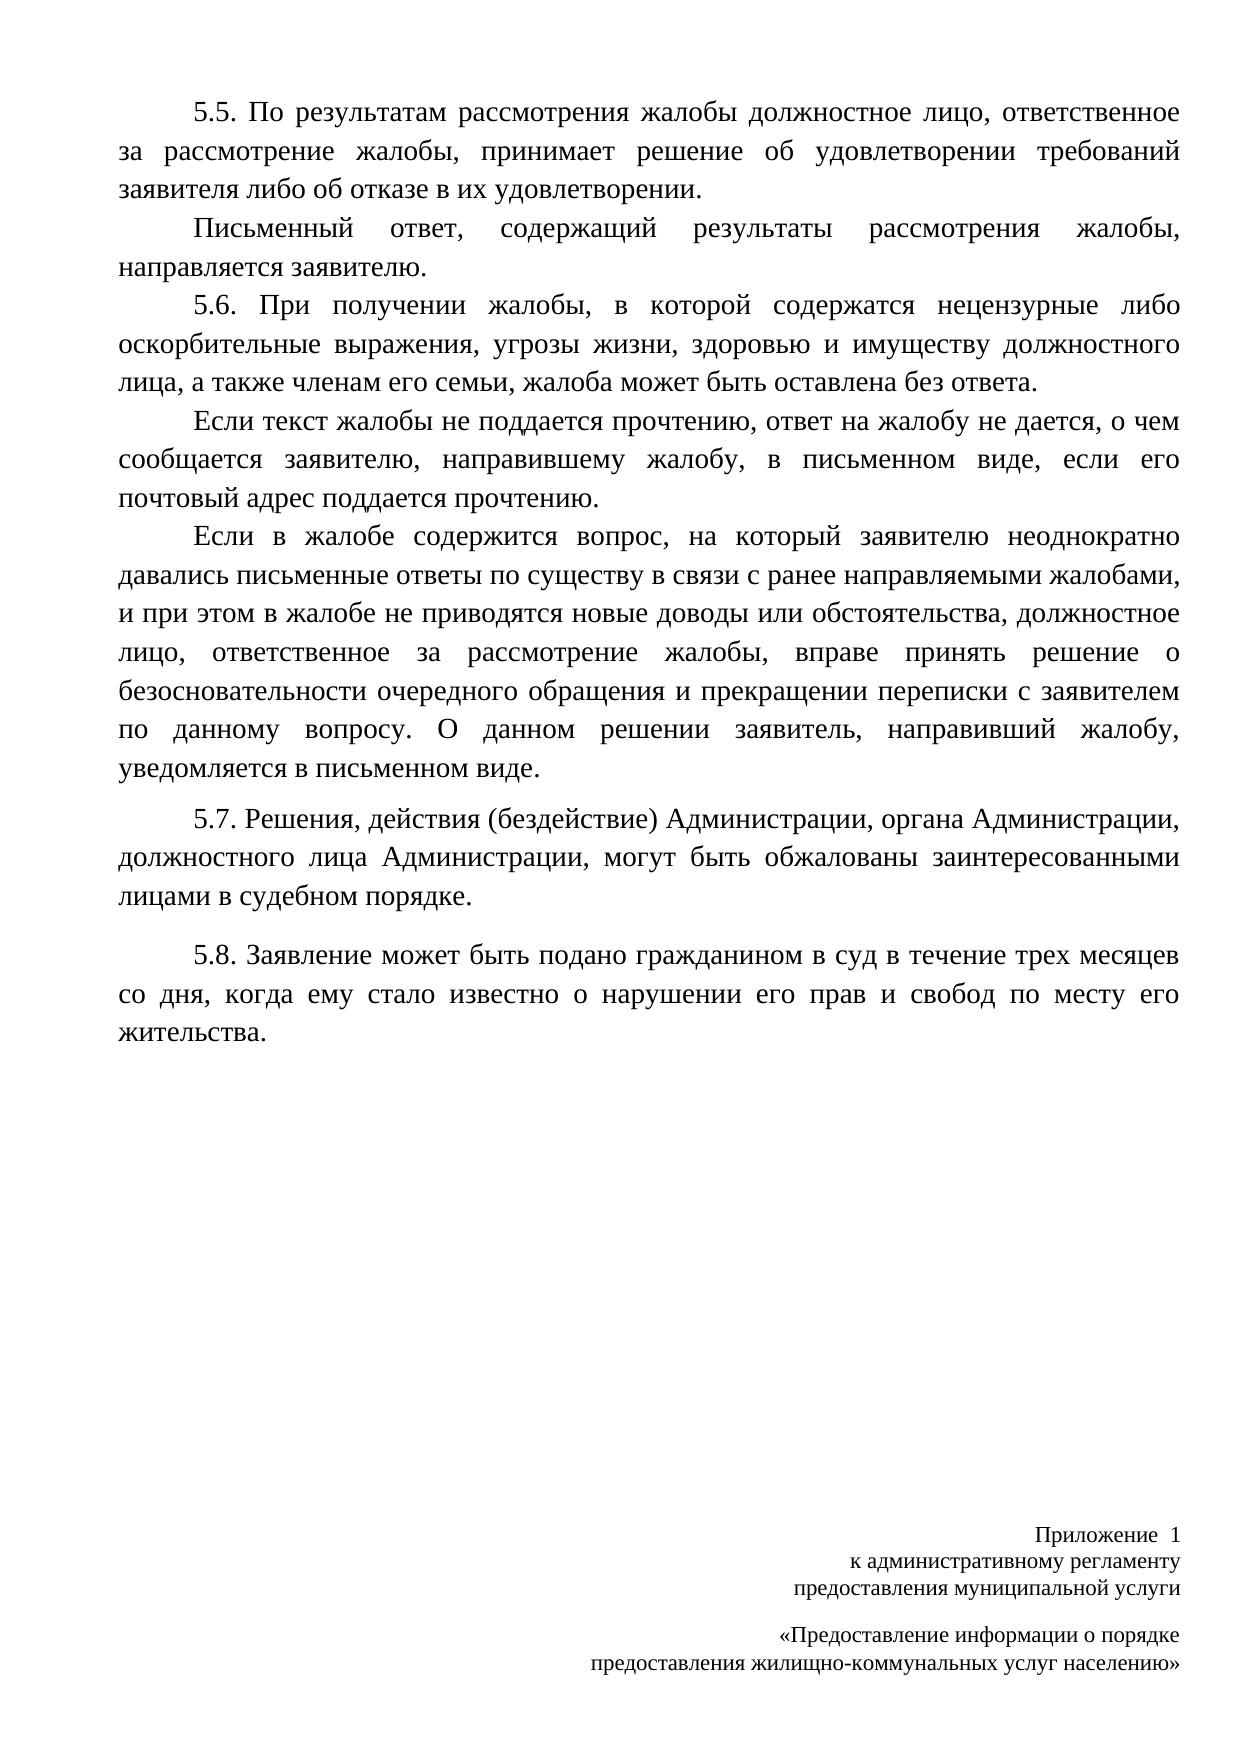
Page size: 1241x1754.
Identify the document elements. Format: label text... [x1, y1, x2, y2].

text 5.7. Решения, действия (бездействие) Администрации, органа Администрации, должностного лица Администрации, могут быть обжалованы заинтересованными лицами в судебном порядке. [118, 801, 1181, 911]
text 5.8. Заявление может быть подано гражданином в суд в течение трех месяцев со дня, когда ему стало известно о нарушении его прав и свобод по месту его жительства. [118, 937, 1181, 1048]
text Письменный ответ, содержащий результаты рассмотрения жалобы, направляется заявителю. [118, 210, 1181, 282]
text 5.5. По результатам рассмотрения жалобы должностное лицо, ответственное за рассмотрение жалобы, принимает решение об удовлетворении требований заявителя либо об отказе в их удовлетворении. [118, 94, 1181, 205]
text Если в жалобе содержится вопрос, на который заявителю неоднократно давались письменные ответы по существу в связи с ранее направляемыми жалобами, и при этом в жалобе не приводятся новые доводы или обстоятельства, должностное лицо, ответственное за рассмотрение жалобы, вправе принять решение о безосновательности очередного обращения и прекращении переписки с заявителем по данному вопросу. О данном решении заявитель, направивший жалобу, уведомляется в письменном виде. [118, 518, 1181, 783]
text Если текст жалобы не поддается прочтению, ответ на жалобу не дается, о чем сообщается заявителю, направившему жалобу, в письменном виде, если его почтовый адрес поддается прочтению. [118, 403, 1181, 513]
text Приложение 1 к административному регламенту предоставления муниципальной услуги [118, 1521, 1181, 1600]
text 5.6. При получении жалобы, в которой содержатся нецензурные либо оскорбительные выражения, угрозы жизни, здоровью и имуществу должностного лица, а также членам его семьи, жалоба может быть оставлена без ответа. [118, 287, 1181, 398]
text «Предоставление информации о порядке предоставления жилищно-коммунальных услуг населению» [118, 1621, 1181, 1676]
